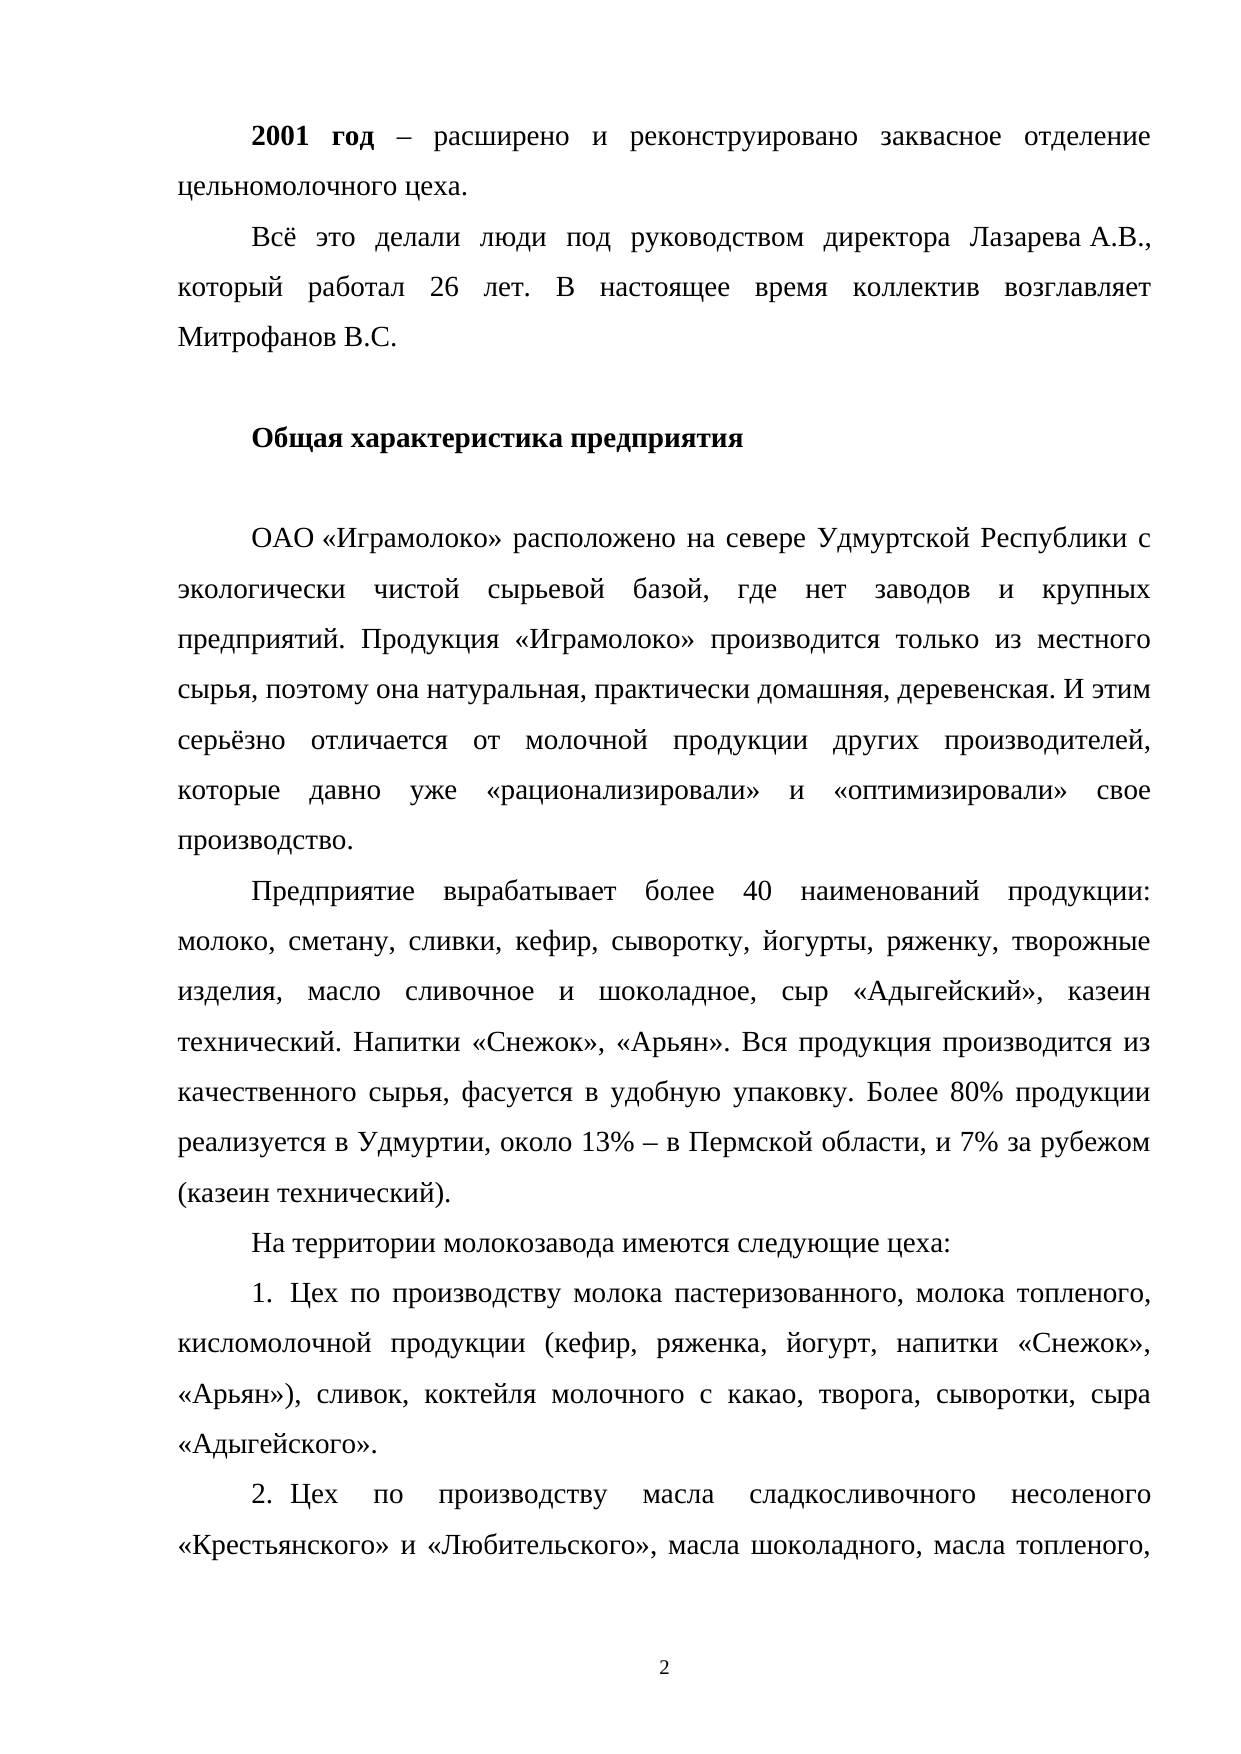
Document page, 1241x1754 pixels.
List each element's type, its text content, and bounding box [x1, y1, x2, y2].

list Цех по производству молока пастеризованного, молока топленого, кисломолочной продукции (кефир, ряженка, йогурт, напитки «Снежок», «Арьян»), сливок, коктейля молочного с какао, творога, сыворотки, сыра «Адыгейского». [177, 1275, 1152, 1460]
text ОАО «Играмолоко» расположено на севере Удмуртской Республики с экологически чистой сырьевой базой, где нет заводов и крупных предприятий. Продукция «Играмолоко» производится только из местного сырья, поэтому она натуральная, практически домашняя, деревенская. И этим серьёзно отличается от молочной продукции других производителей, которые давно уже «рационализировали» и «оптимизировали» свое производство. [177, 521, 1152, 856]
text На территории молокозавода имеются следующие цеха: [177, 1225, 1152, 1258]
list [177, 1477, 1152, 1560]
text Общая характеристика предприятия [177, 420, 1152, 453]
text Предприятие вырабатывает более 40 наименований продукции: молоко, сметану, сливки, кефир, сыворотку, йогурты, ряженку, творожные изделия, масло сливочное и шоколадное, сыр «Адыгейский», казеин технический. Напитки «Снежок», «Арьян». Вся продукция производится из качественного сырья, фасуется в удобную упаковку. Более 80% продукции реализуется в Удмуртии, около 13% – в Пермской области, и 7% за рубежом (казеин технический). [177, 873, 1152, 1208]
text 2001 год – расширено и реконструировано заквасное отделение цельномолочного цеха. [177, 118, 1152, 202]
text Всё это делали люди под руководством директора Лазарева А.В., который работал 26 лет. В настоящее время коллектив возглавляет Митрофанов В.С. [177, 219, 1152, 353]
